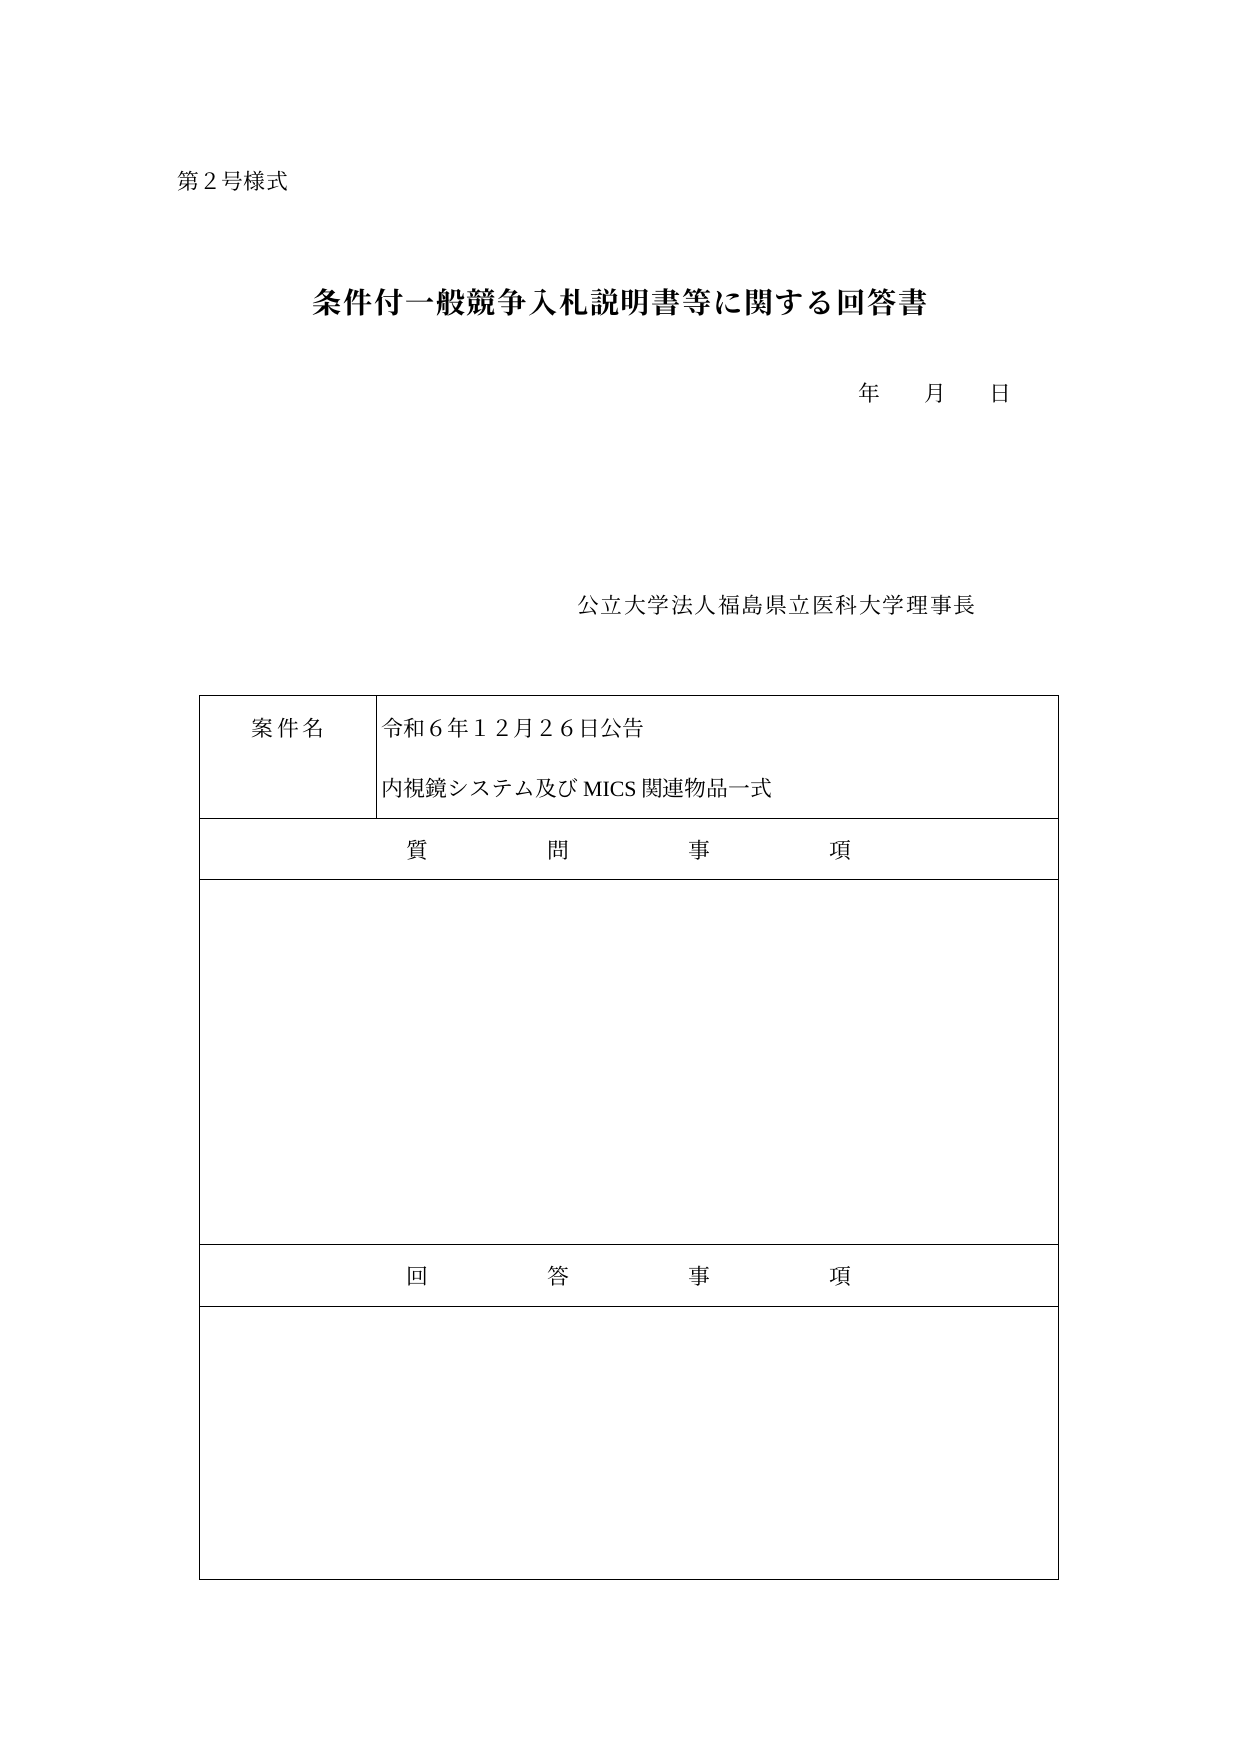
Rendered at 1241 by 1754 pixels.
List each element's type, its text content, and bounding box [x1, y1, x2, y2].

table_header 令和６年１２月２６日公告 内視鏡システム及びMICS関連物品一式 [377, 696, 1058, 817]
table_header 案件名 [200, 696, 376, 817]
text 条件付一般競争入札説明書等に関する回答書 [177, 271, 1063, 331]
table_cell 質 問 事 項 [200, 819, 1058, 879]
text 公立大学法人福島県立医科大学理事長 [177, 574, 1063, 634]
table_cell [200, 1307, 1058, 1579]
text 第２号様式 [177, 149, 1063, 210]
table_cell 回 答 事 項 [200, 1245, 1058, 1306]
table_cell [200, 880, 1058, 1244]
text 年 月 日 [177, 362, 1063, 422]
